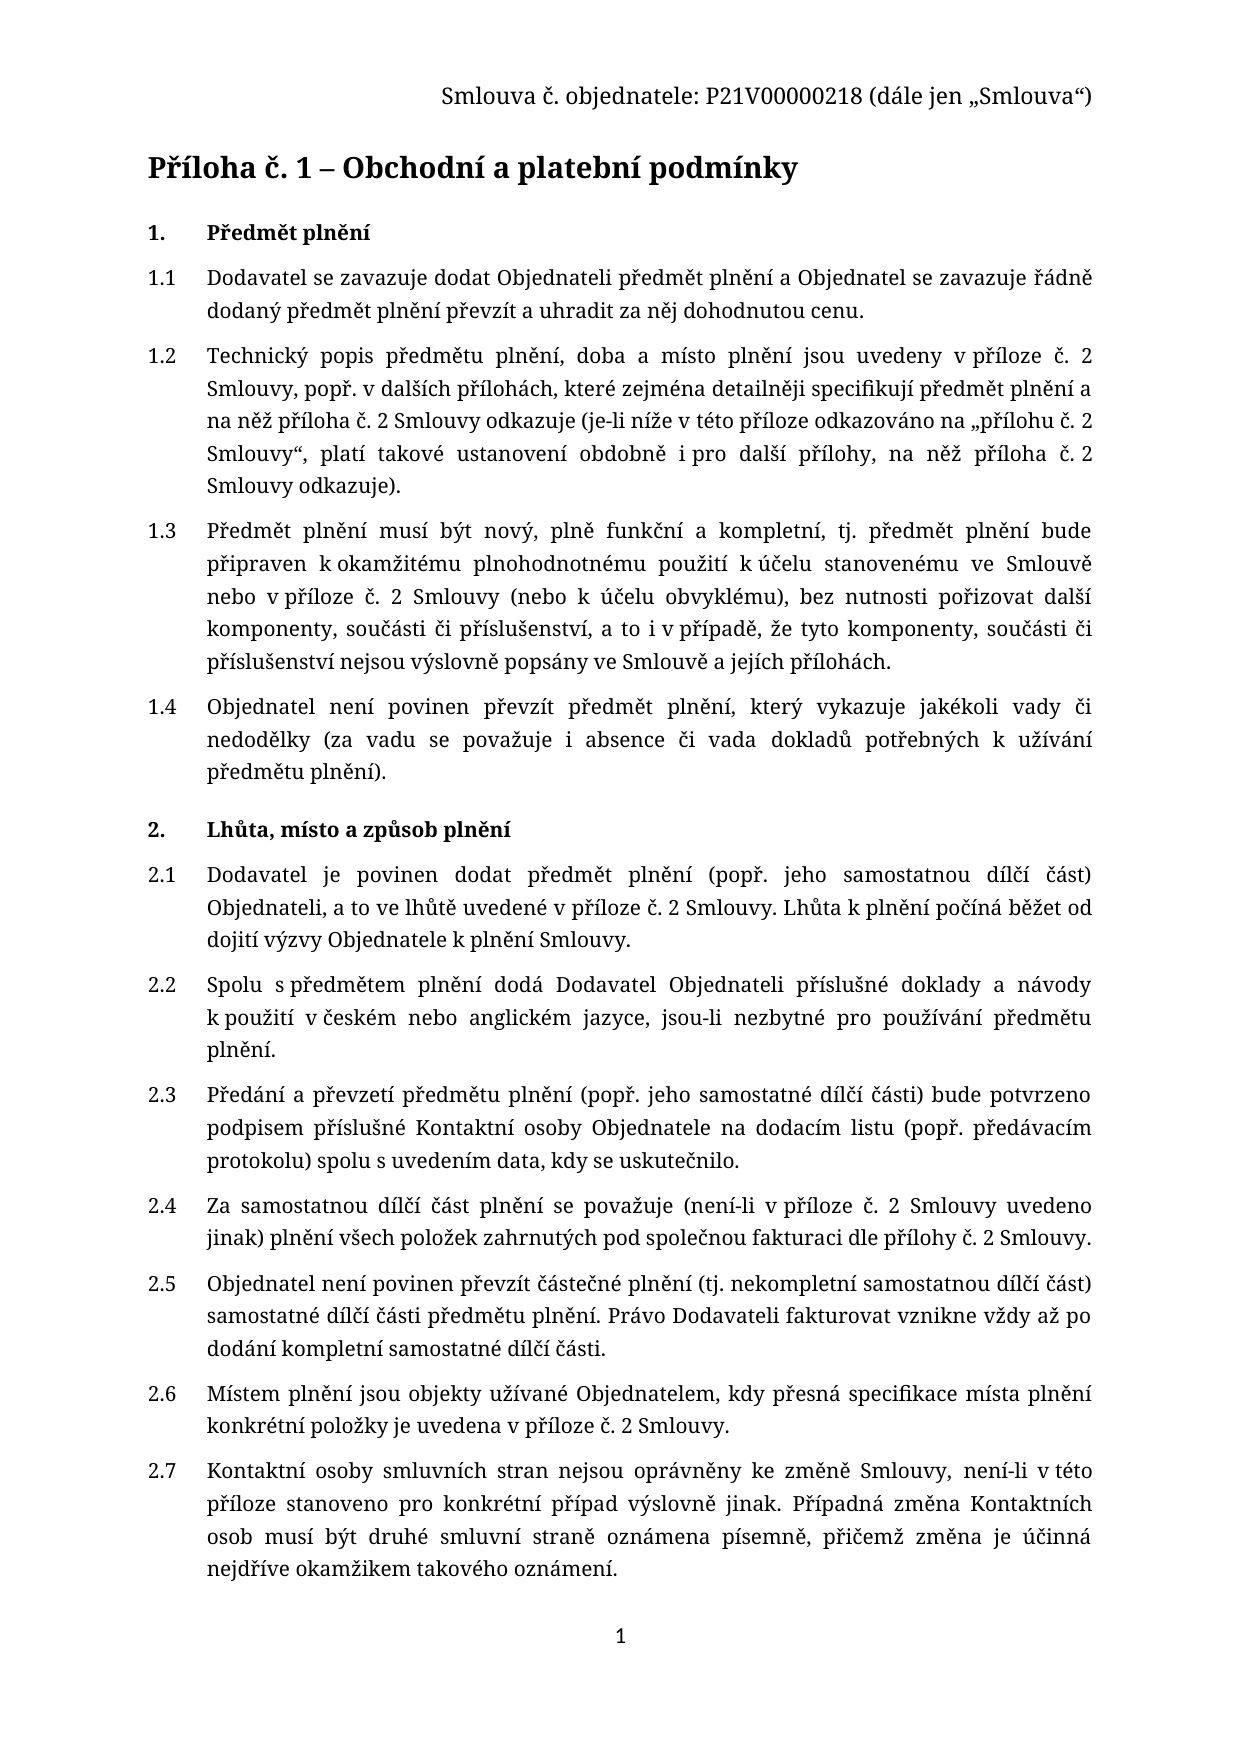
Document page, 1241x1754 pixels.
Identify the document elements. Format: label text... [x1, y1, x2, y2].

list Předmět plnění musí být nový, plně funkční a kompletní, tj. předmět plnění bude připraven k okamžitému plnohodnotnému použití k účelu stanovenému ve Smlouvě nebo v příloze č. 2 Smlouvy (nebo k účelu obvyklému), bez nutnosti pořizovat další komponenty, součásti či příslušenství, a to i v případě, že tyto komponenty, součásti či příslušenství nejsou výslovně popsány ve Smlouvě a jejích přílohách. [148, 517, 1093, 675]
list Kontaktní osoby smluvních stran nejsou oprávněny ke změně Smlouvy, není-li v této příloze stanoveno pro konkrétní případ výslovně jinak. Případná změna Kontaktních osob musí být druhé smluvní straně oznámena písemně, přičemž změna je účinná nejdříve okamžikem takového oznámení. [148, 1457, 1093, 1583]
list Za samostatnou dílčí část plnění se považuje (není-li v příloze č. 2 Smlouvy uvedeno jinak) plnění všech položek zahrnutých pod společnou fakturaci dle přílohy č. 2 Smlouvy. [148, 1191, 1093, 1252]
list Objednatel není povinen převzít předmět plnění, který vykazuje jakékoli vady či nedodělky (za vadu se považuje i absence či vada dokladů potřebných k užívání předmětu plnění). [148, 692, 1093, 786]
text Příloha č. 1 – Obchodní a platební podmínky [148, 148, 1093, 187]
list Objednatel není povinen převzít částečné plnění (tj. nekompletní samostatnou dílčí část) samostatné dílčí části předmětu plnění. Právo Dodavateli fakturovat vznikne vždy až po dodání kompletní samostatné dílčí části. [148, 1269, 1093, 1362]
list Dodavatel je povinen dodat předmět plnění (popř. jeho samostatnou dílčí část) Objednateli, a to ve lhůtě uvedené v příloze č. 2 Smlouvy. Lhůta k plnění počíná běžet od dojití výzvy Objednatele k plnění Smlouvy. [148, 860, 1093, 954]
list Technický popis předmětu plnění, doba a místo plnění jsou uvedeny v příloze č. 2 Smlouvy, popř. v dalších přílohách, které zejména detailněji specifikují předmět plnění a na něž příloha č. 2 Smlouvy odkazuje (je-li níže v této příloze odkazováno na „přílohu č. 2 Smlouvy“, platí takové ustanovení obdobně i pro další přílohy, na něž příloha č. 2 Smlouvy odkazuje). [148, 341, 1093, 500]
list Předání a převzetí předmětu plnění (popř. jeho samostatné dílčí části) bude potvrzeno podpisem příslušné Kontaktní osoby Objednatele na dodacím listu (popř. předávacím protokolu) spolu s uvedením data, kdy se uskutečnilo. [148, 1081, 1093, 1174]
list Místem plnění jsou objekty užívané Objednatelem, kdy přesná specifikace místa plnění konkrétní položky je uvedena v příloze č. 2 Smlouvy. [148, 1379, 1093, 1440]
list Spolu s předmětem plnění dodá Dodavatel Objednateli příslušné doklady a návody k použití v českém nebo anglickém jazyce, jsou-li nezbytné pro používání předmětu plnění. [148, 970, 1093, 1064]
list Předmět plnění [148, 218, 1093, 247]
list Lhůta, místo a způsob plnění [148, 815, 1093, 843]
list Dodavatel se zavazuje dodat Objednateli předmět plnění a Objednatel se zavazuje řádně dodaný předmět plnění převzít a uhradit za něj dohodnutou cenu. [148, 263, 1093, 324]
